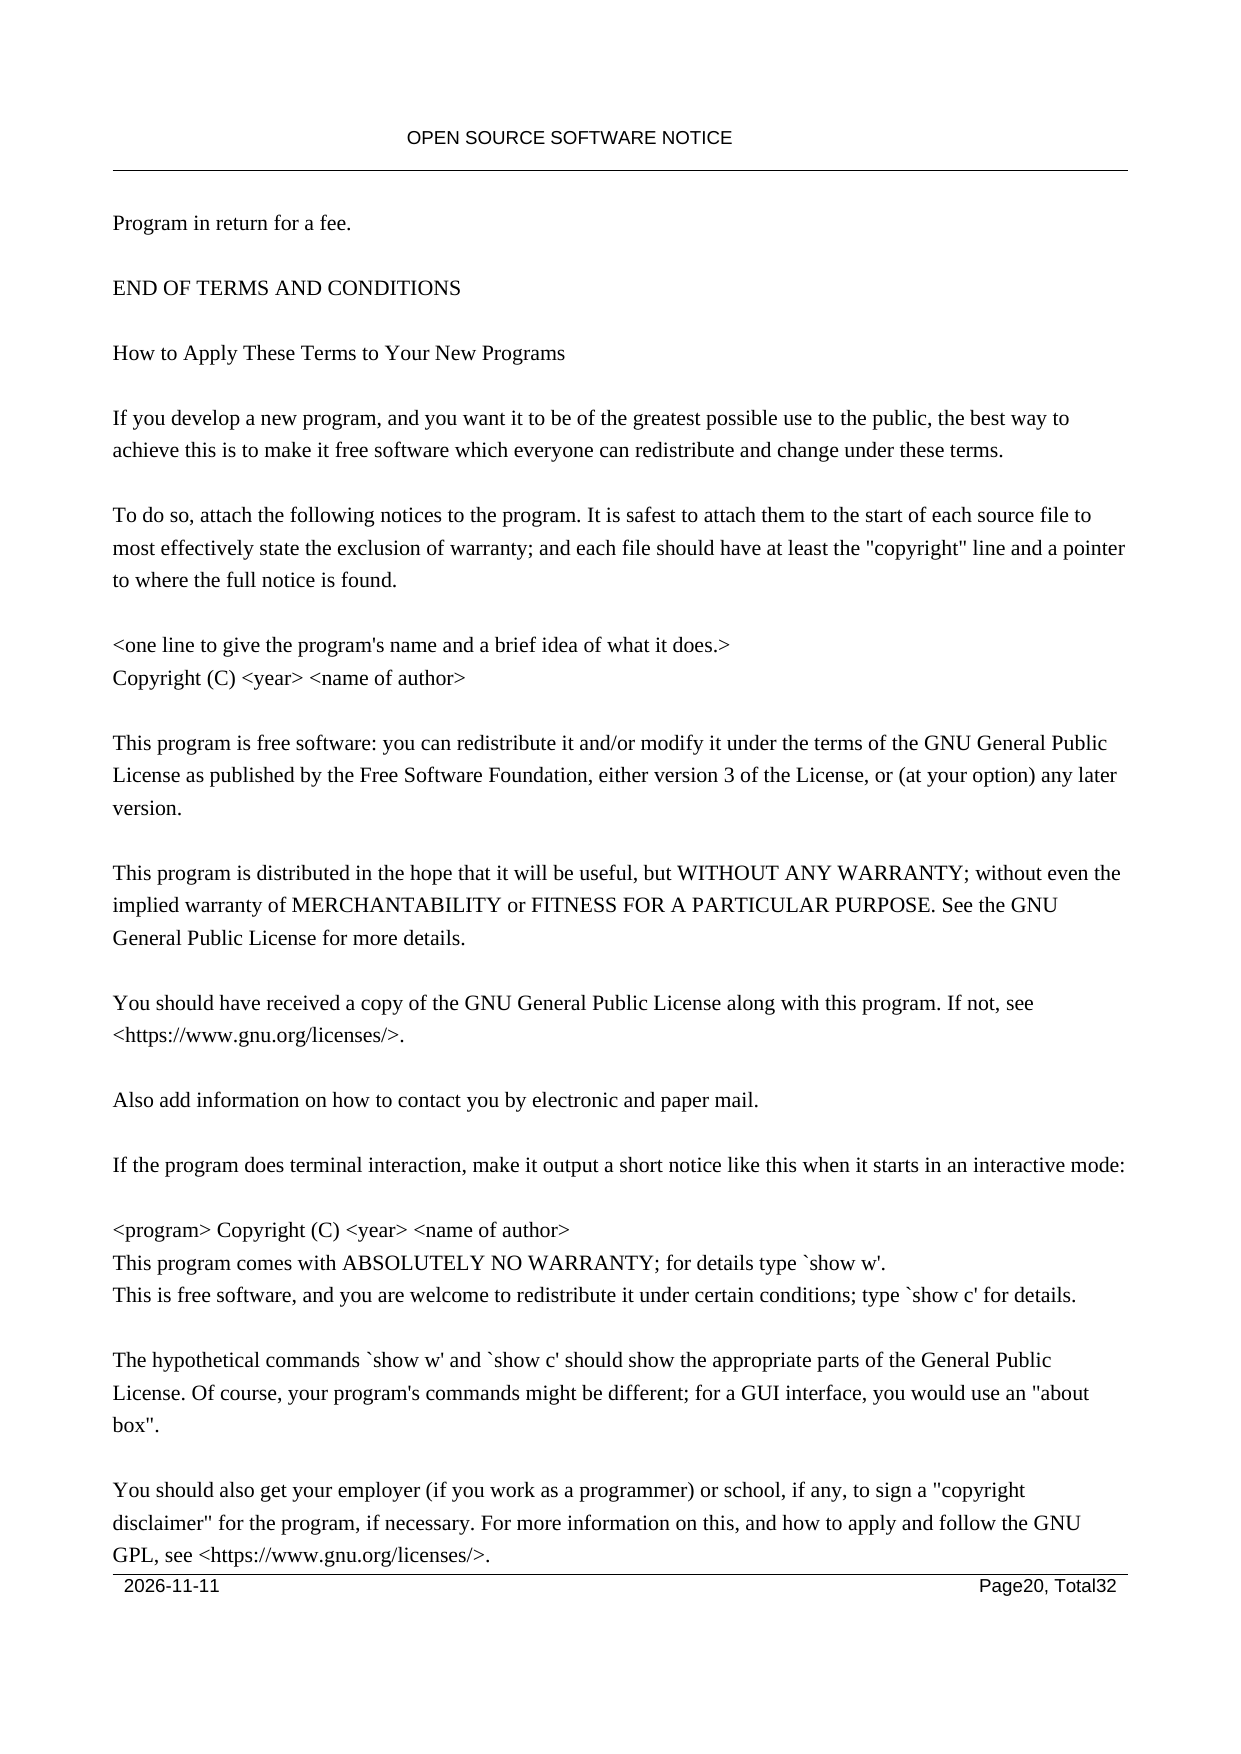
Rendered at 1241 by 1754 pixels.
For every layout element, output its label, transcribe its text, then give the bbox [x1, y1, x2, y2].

text Copyright (C) <year> <name of author> [112, 661, 1128, 694]
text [112, 206, 1128, 239]
text The hypothetical commands `show w' and `show c' should show the appropriate parts of the General Public License. Of course, your program's commands might be different; for a GUI interface, you would use an "about box". [112, 1344, 1128, 1441]
text To do so, attach the following notices to the program. It is safest to attach them to the start of each source file to most effectively state the exclusion of warranty; and each file should have at least the "copyright" line and a pointer to where the full notice is found. [112, 499, 1128, 596]
text You should have received a copy of the GNU General Public License along with this program. If not, see <https://www.gnu.org/licenses/>. [112, 986, 1128, 1051]
text END OF TERMS AND CONDITIONS [112, 271, 1128, 304]
text This program is distributed in the hope that it will be useful, but WITHOUT ANY WARRANTY; without even the implied warranty of MERCHANTABILITY or FITNESS FOR A PARTICULAR PURPOSE. See the GNU General Public License for more details. [112, 856, 1128, 954]
text <program> Copyright (C) <year> <name of author> [112, 1214, 1128, 1246]
text This program is free software: you can redistribute it and/or modify it under the terms of the GNU General Public License as published by the Free Software Foundation, either version 3 of the License, or (at your option) any later version. [112, 726, 1128, 824]
text This is free software, and you are welcome to redistribute it under certain conditions; type `show c' for details. [112, 1279, 1128, 1311]
text This program comes with ABSOLUTELY NO WARRANTY; for details type `show w'. [112, 1246, 1128, 1279]
text How to Apply These Terms to Your New Programs [112, 336, 1128, 369]
text <one line to give the program's name and a brief idea of what it does.> [112, 629, 1128, 661]
text If the program does terminal interaction, make it output a short notice like this when it starts in an interactive mode: [112, 1149, 1128, 1181]
text If you develop a new program, and you want it to be of the greatest possible use to the public, the best way to achieve this is to make it free software which everyone can redistribute and change under these terms. [112, 401, 1128, 466]
text You should also get your employer (if you work as a programmer) or school, if any, to sign a "copyright disclaimer" for the program, if necessary. For more information on this, and how to apply and follow the GNU GPL, see <https://www.gnu.org/licenses/>. [112, 1474, 1128, 1571]
text Also add information on how to contact you by electronic and paper mail. [112, 1084, 1128, 1116]
